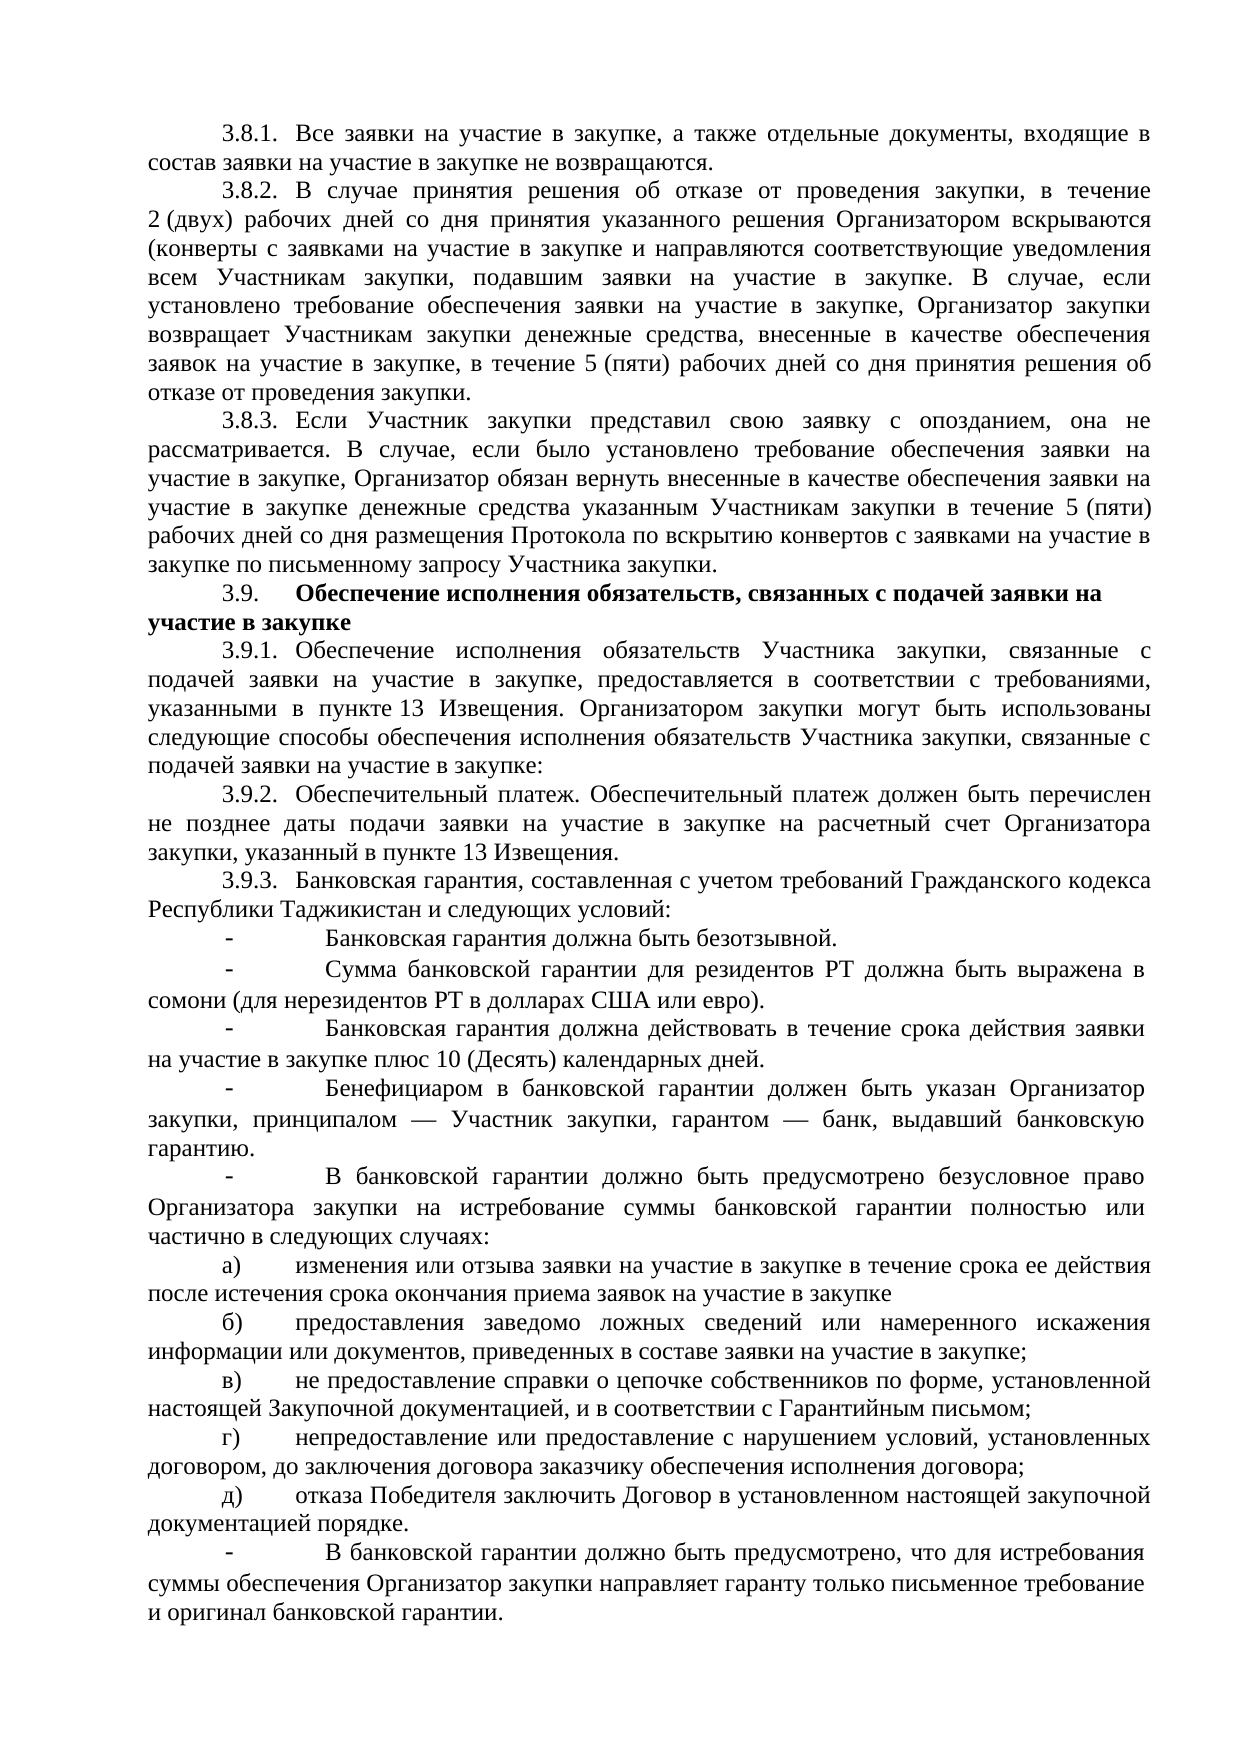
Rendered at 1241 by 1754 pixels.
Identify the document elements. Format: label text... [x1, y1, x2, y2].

list изменения или отзыва заявки на участие в закупке в течение срока ее действия после истечения срока окончания приема заявок на участие в закупке [148, 1250, 1152, 1307]
list Банковская гарантия должна быть безотзывной. [148, 923, 1146, 954]
list отказа Победителя заключить Договор в установленном настоящей закупочной документацией порядке. [148, 1480, 1152, 1537]
list предоставления заведомо ложных сведений или намеренного искажения информации или документов, приведенных в составе заявки на участие в закупке; [148, 1307, 1152, 1365]
list Обеспечение исполнения обязательств, связанных с подачей заявки на участие в закупке [148, 578, 1152, 636]
list Все заявки на участие в закупке, а также отдельные документы, входящие в состав заявки на участие в закупке не возвращаются. [148, 118, 1152, 176]
list непредоставление или предоставление с нарушением условий, установленных договором, до заключения договора заказчику обеспечения исполнения договора; [148, 1422, 1152, 1480]
list Банковская гарантия должна действовать в течение срока действия заявки на участие в закупке плюс 10 (Десять) календарных дней. [148, 1013, 1146, 1073]
list Сумма банковской гарантии для резидентов РТ должна быть выражена в сомони (для нерезидентов РТ в долларах США или евро). [148, 954, 1146, 1013]
list В случае принятия решения об отказе от проведения закупки, в течение 2 (двух) рабочих дней со дня принятия указанного решения Организатором вскрываются (конверты с заявками на участие в закупке и направляются соответствующие уведомления всем Участникам закупки, подавшим заявки на участие в закупке. В случае, если установлено требование обеспечения заявки на участие в закупке, Организатор закупки возвращает Участникам закупки денежные средства, внесенные в качестве обеспечения заявок на участие в закупке, в течение 5 (пяти) рабочих дней со дня принятия решения об отказе от проведения закупки. [148, 176, 1152, 406]
list Если Участник закупки представил свою заявку с опозданием, она не рассматривается. В случае, если было установлено требование обеспечения заявки на участие в закупке, Организатор обязан вернуть внесенные в качестве обеспечения заявки на участие в закупке денежные средства указанным Участникам закупки в течение 5 (пяти) рабочих дней со дня размещения Протокола по вскрытию конвертов с заявками на участие в закупке по письменному запросу Участника закупки. [148, 406, 1152, 578]
list Обеспечительный платеж. Обеспечительный платеж должен быть перечислен не позднее даты подачи заявки на участие в закупке на расчетный счет Организатора закупки, указанный в пункте 13 Извещения. [148, 779, 1152, 866]
list Бенефициаром в банковской гарантии должен быть указан Организатор закупки, принципалом — Участник закупки, гарантом — банк, выдавший банковскую гарантию. [148, 1073, 1146, 1161]
list В банковской гарантии должно быть предусмотрено, что для истребования суммы обеспечения Организатор закупки направляет гаранту только письменное требование и оригинал банковской гарантии. [148, 1537, 1146, 1626]
list В банковской гарантии должно быть предусмотрено безусловное право Организатора закупки на истребование суммы банковской гарантии полностью или частично в следующих случаях: [148, 1161, 1146, 1250]
list не предоставление справки о цепочке собственников по форме, установленной настоящей Закупочной документацией, и в соответствии с Гарантийным письмом; [148, 1365, 1152, 1422]
list Банковская гарантия, составленная с учетом требований Гражданского кодекса Республики Таджикистан и следующих условий: [148, 866, 1152, 923]
list Обеспечение исполнения обязательств Участника закупки, связанные с подачей заявки на участие в закупке, предоставляется в соответствии с требованиями, указанными в пункте 13 Извещения. Организатором закупки могут быть использованы следующие способы обеспечения исполнения обязательств Участника закупки, связанные с подачей заявки на участие в закупке: [148, 636, 1152, 779]
